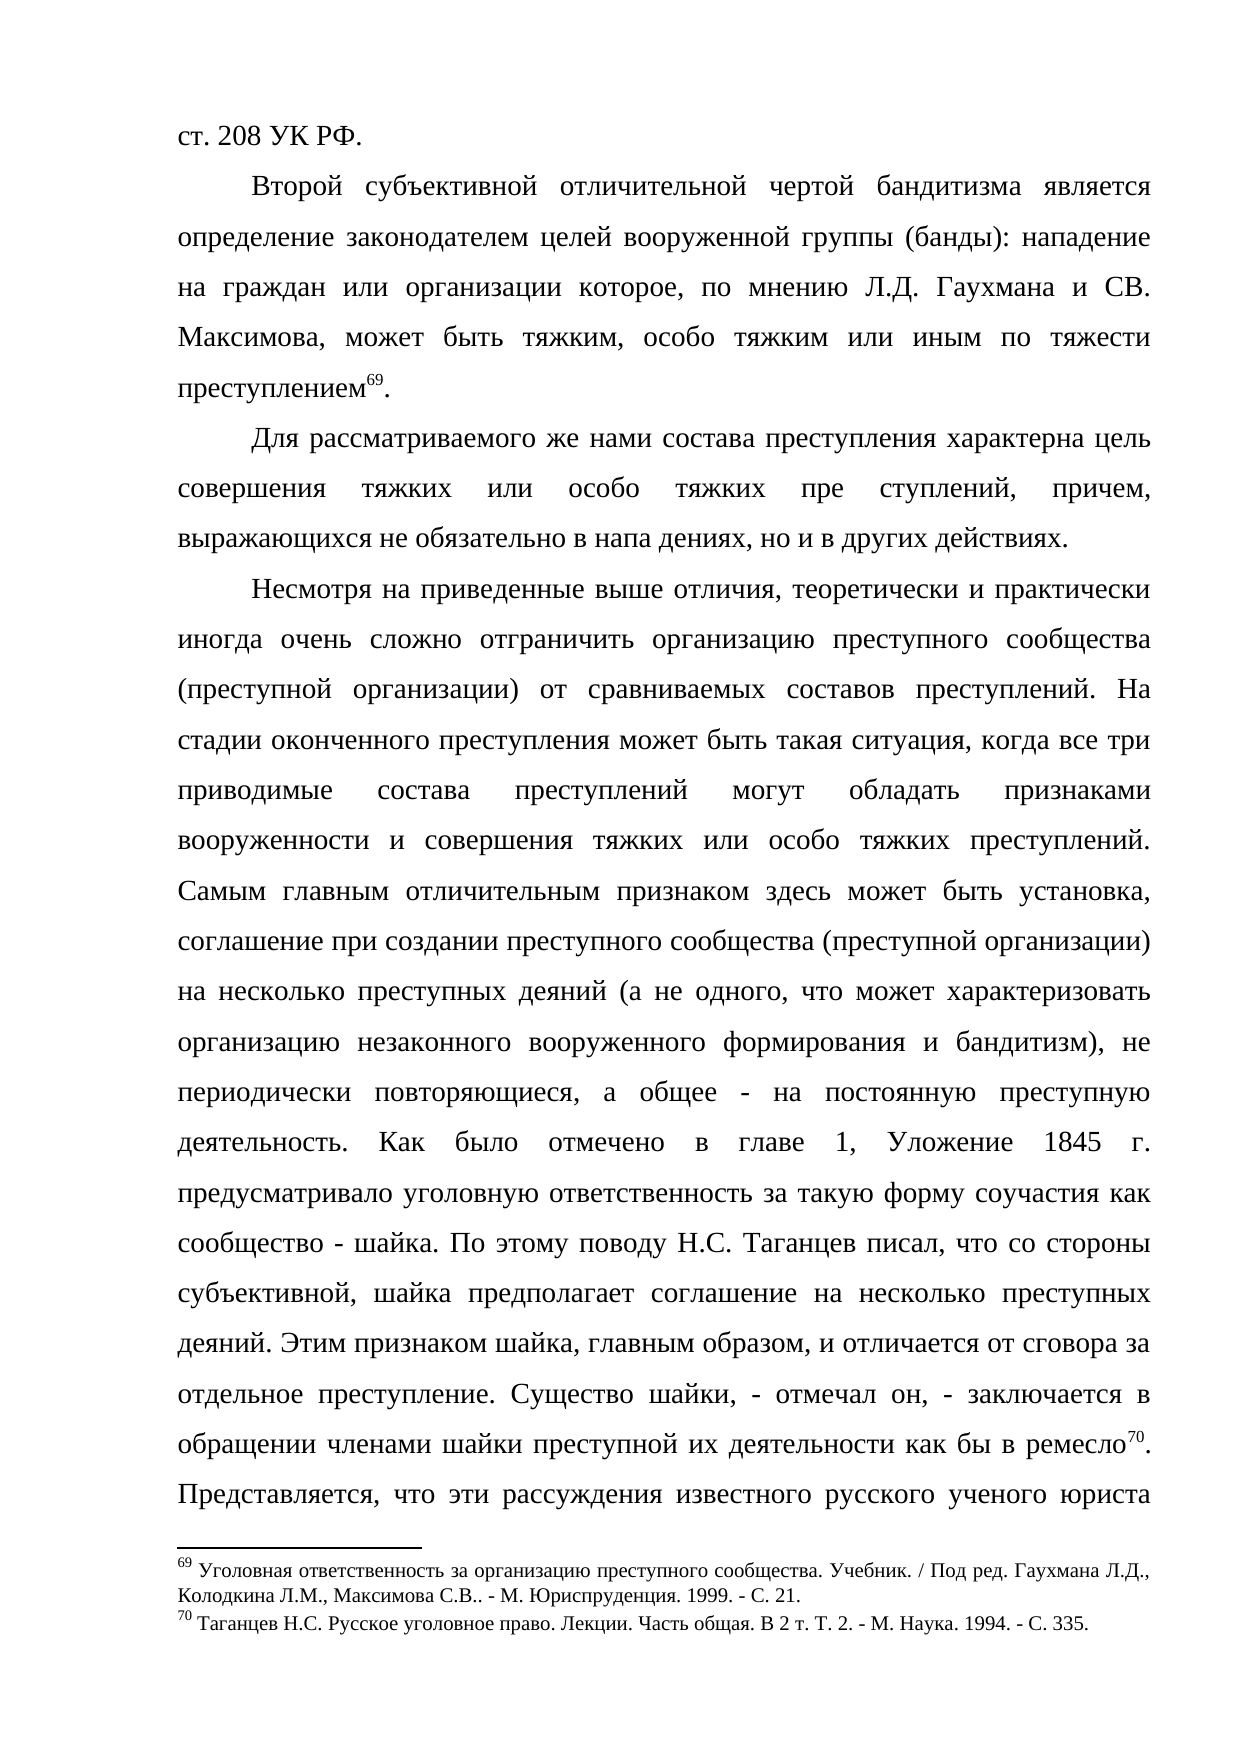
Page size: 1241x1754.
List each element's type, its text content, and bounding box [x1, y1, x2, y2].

text Второй субъективной отличительной чертой бандитизма является определение законодателем целей вооруженной группы (банды): нападение на граждан или организации которое, по мнению Л.Д. Гаухмана и СВ. Максимова, может быть тяжким, особо тяжким или иным по тяжести преступлением. [177, 168, 1152, 403]
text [177, 118, 1152, 152]
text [177, 571, 1152, 1510]
text Для рассматриваемого же нами состава преступления характерна цель совершения тяжких или особо тяжких пре ступлений, причем, выражающихся не обязательно в напа дениях, но и в других действиях. [177, 420, 1152, 554]
